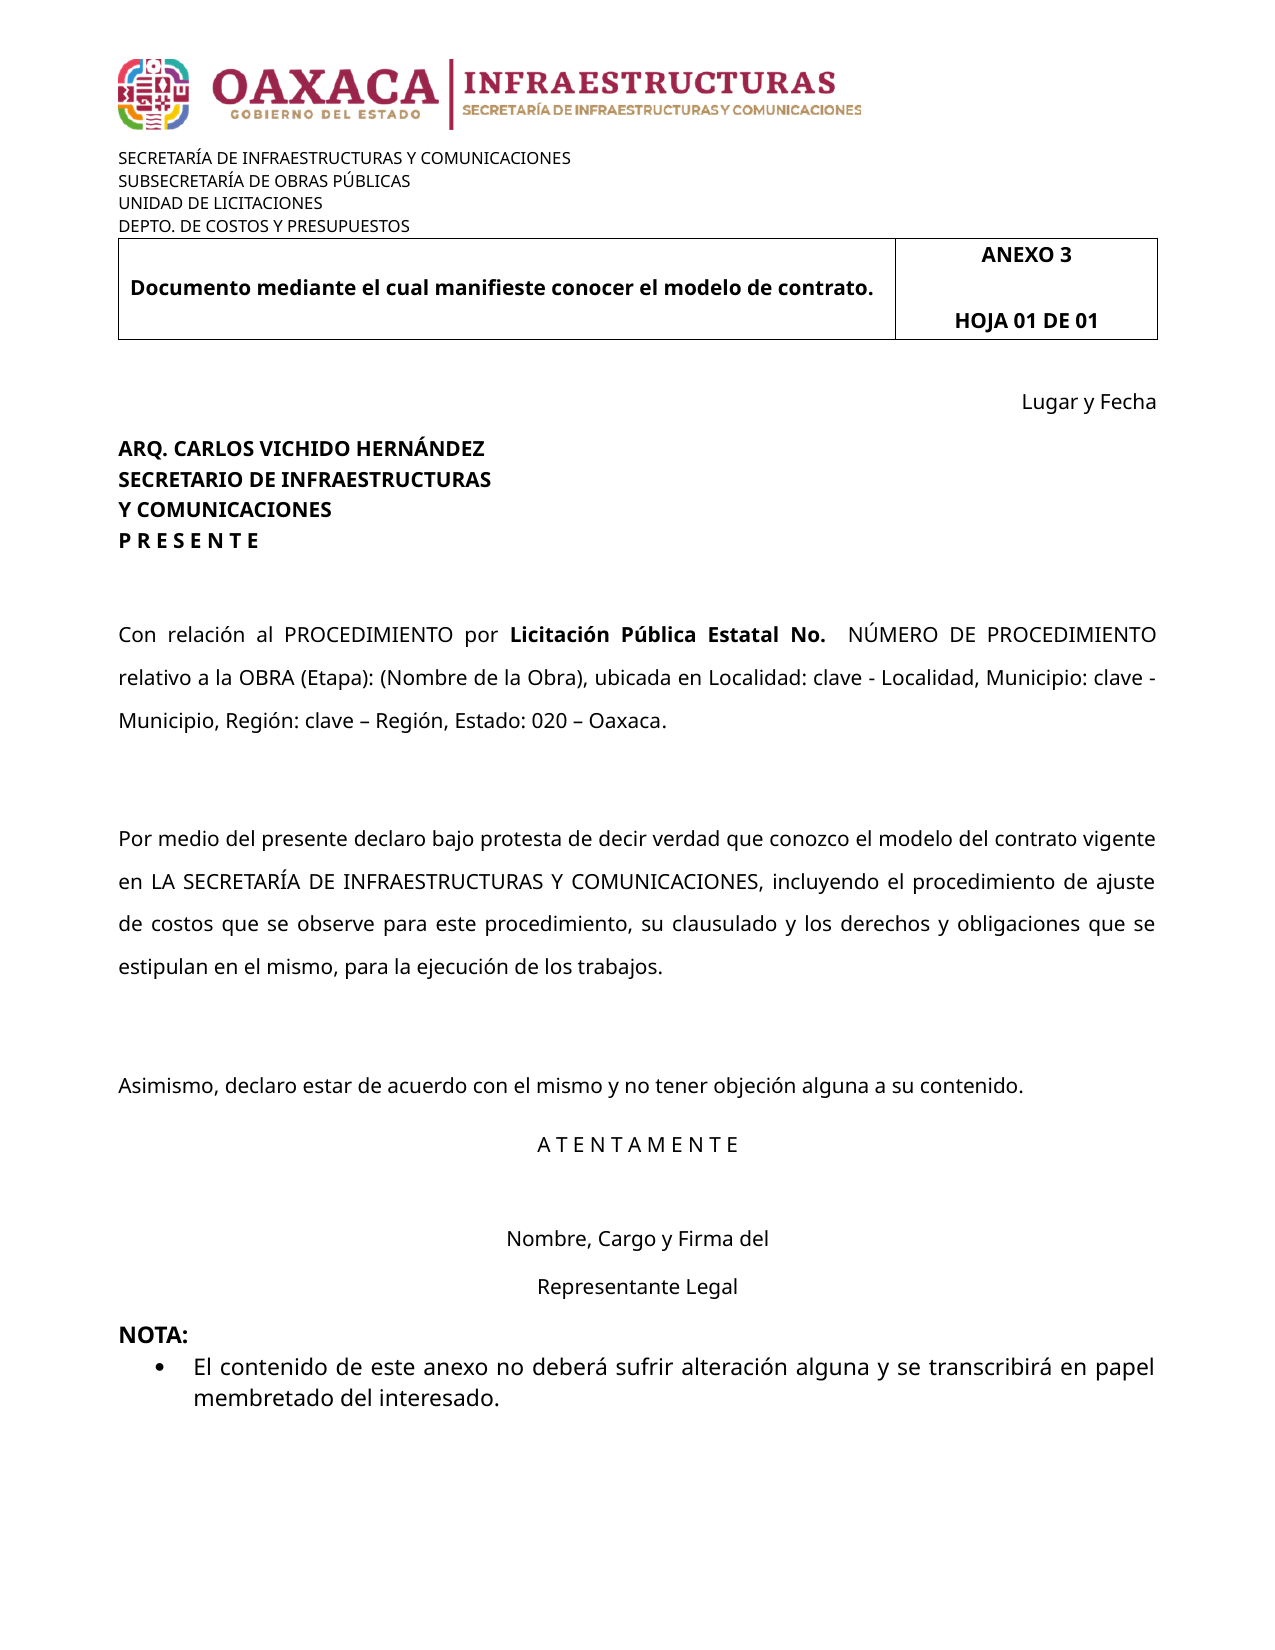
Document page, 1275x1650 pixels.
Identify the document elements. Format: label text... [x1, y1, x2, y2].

text P R E S E N T E [118, 526, 1157, 554]
text ARQ. CARLOS VICHIDO HERNÁNDEZ [118, 434, 1157, 463]
list El contenido de este anexo no deberá sufrir alteración alguna y se transcribirá en papel membretado del interesado. [156, 1350, 1157, 1413]
text Nombre, Cargo y Firma del [118, 1224, 1157, 1253]
text Y COMUNICACIONES [118, 495, 1157, 524]
text Representante Legal [118, 1272, 1157, 1300]
text Lugar y Fecha [118, 387, 1157, 415]
table_header Documento mediante el cual manifieste conocer el modelo de contrato. [119, 239, 895, 338]
table_header ANEXO 3 HOJA 01 DE 01 [896, 239, 1157, 338]
text Asimismo, declaro estar de acuerdo con el mismo y no tener objeción alguna a su contenido. [118, 1071, 1157, 1099]
text Con relación al PROCEDIMIENTO por Licitación Pública Estatal No. NÚMERO DE PROCEDIMIENTO relativo a la OBRA (Etapa): (Nombre de la Obra), ubicada en Localidad: clave - Localidad, Municipio: clave - Municipio, Región: clave – Región, Estado: 020 – Oaxaca. [118, 621, 1157, 734]
text Por medio del presente declaro bajo protesta de decir verdad que conozco el modelo del contrato vigente en LA SECRETARÍA DE INFRAESTRUCTURAS Y COMUNICACIONES, incluyendo el procedimiento de ajuste de costos que se observe para este procedimiento, su clausulado y los derechos y obligaciones que se estipulan en el mismo, para la ejecución de los trabajos. [118, 824, 1157, 981]
text NOTA: [118, 1319, 1157, 1350]
text SECRETARIO DE INFRAESTRUCTURAS [118, 465, 1157, 493]
text A T E N T A M E N T E [118, 1130, 1157, 1158]
picture [118, 59, 862, 130]
